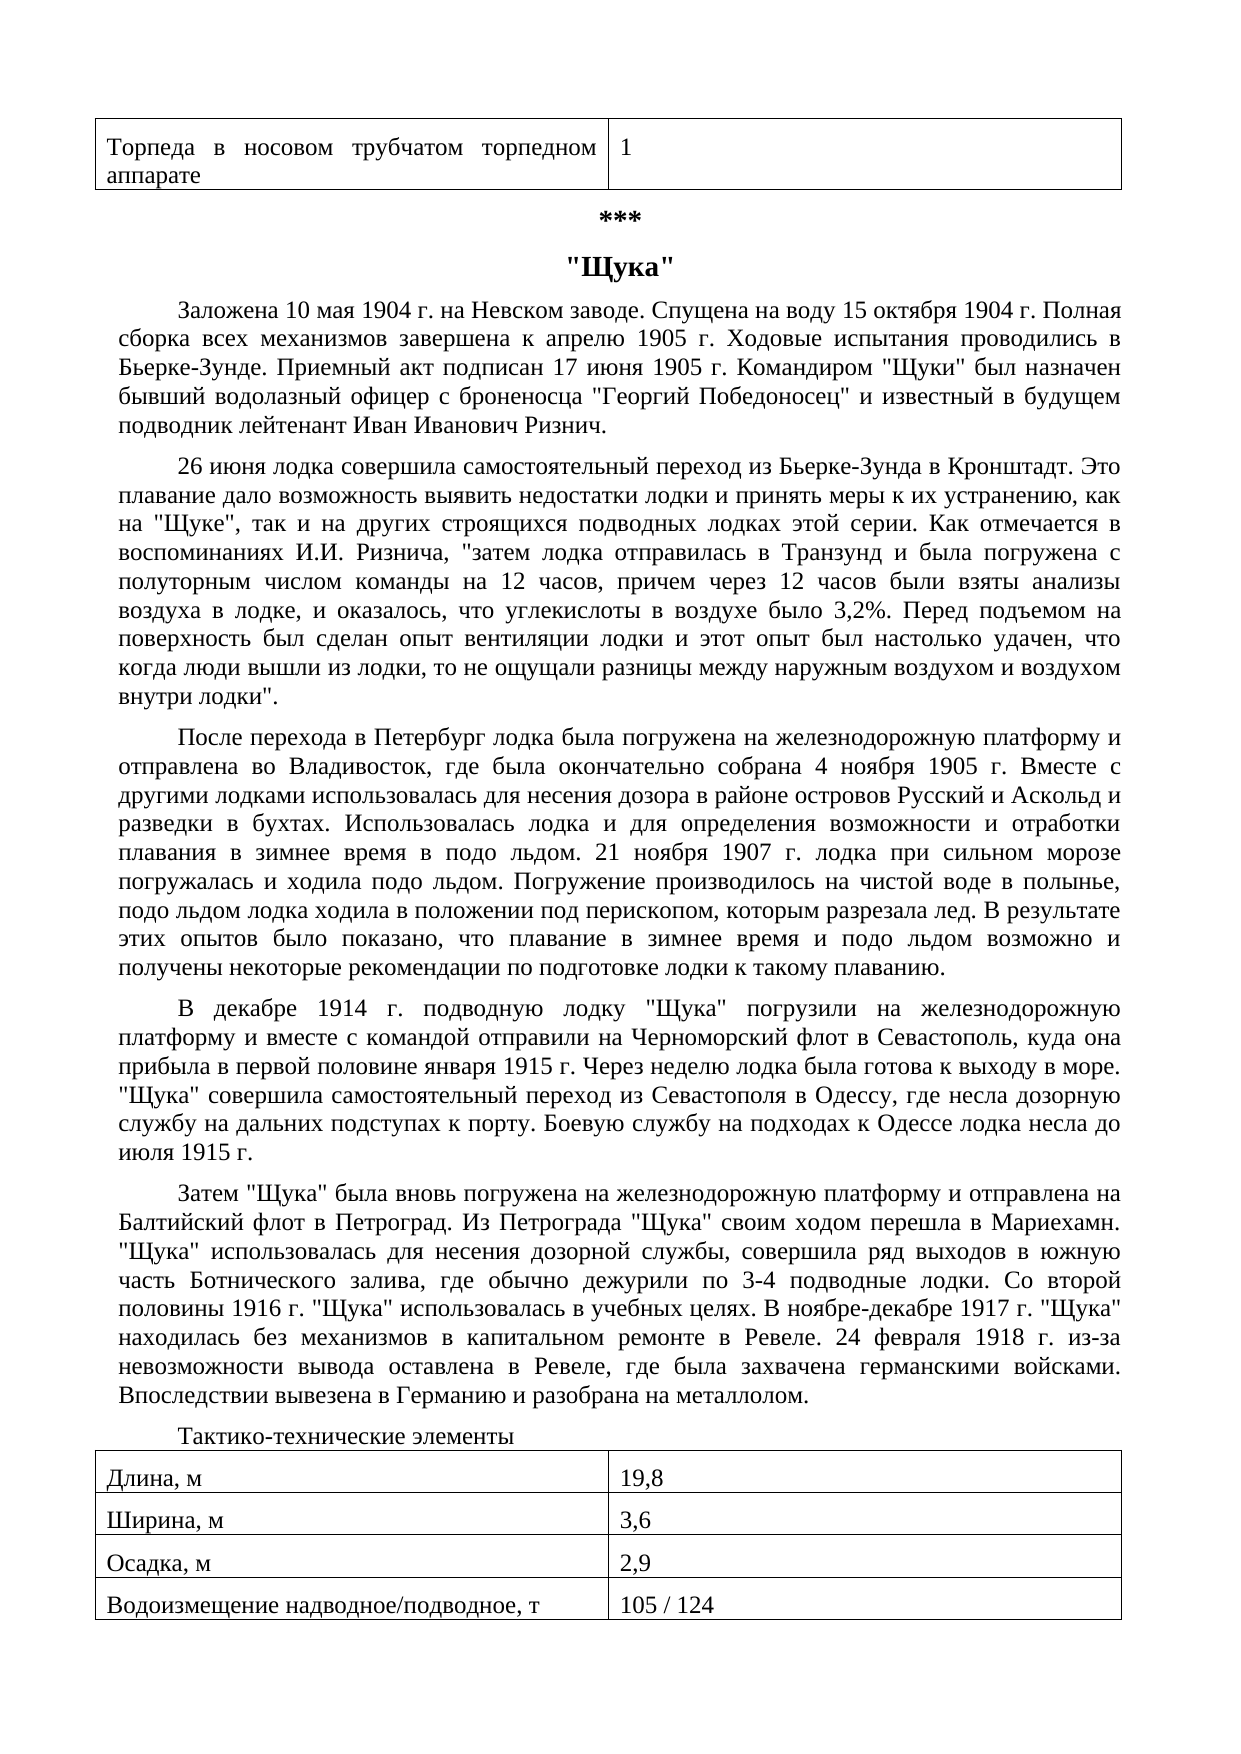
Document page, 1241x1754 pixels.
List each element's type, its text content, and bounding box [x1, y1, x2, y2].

table_cell 105 / 124 [609, 1578, 1121, 1619]
text В декабре 1914 г. подводную лодку "Щука" погрузили на железнодорожную платформу и вместе с командой отправили на Черноморский флот в Севастополь, куда она прибыла в первой половине января 1915 г. Через неделю лодка была готова к выходу в море. "Щука" совершила самостоятельный переход из Севастополя в Одессу, где несла дозорную службу на дальних подступах к порту. Боевую службу на подходах к Одессе лодка несла до июля 1915 г. [118, 993, 1122, 1166]
table_header 19,8 [609, 1451, 1121, 1492]
text "Щука" [118, 249, 1122, 282]
table_cell 3,6 [609, 1493, 1121, 1534]
table_cell Ширина, м [96, 1493, 608, 1534]
text Тактико-технические элементы [118, 1421, 1122, 1450]
table_cell Осадка, м [96, 1535, 608, 1577]
text Заложена 10 мая 1904 г. на Невском заводе. Спущена на воду 15 октября 1904 г. Полная сборка всех механизмов завершена к апрелю 1905 г. Ходовые испытания проводились в Бьерке-Зунде. Приемный акт подписан 17 июня 1905 г. Командиром "Щуки" был назначен бывший водолазный офицер с броненосца "Георгий Победоносец" и известный в будущем подводник лейтенант Иван Иванович Ризнич. [118, 295, 1122, 438]
table_cell 2,9 [609, 1535, 1121, 1577]
text 26 июня лодка совершила самостоятельный переход из Бьерке-Зунда в Кронштадт. Это плавание дало возможность выявить недостатки лодки и принять меры к их устранению, как на "Щуке", так и на других строящихся подводных лодках этой серии. Как отмечается в воспоминаниях И.И. Ризнича, "затем лодка отправилась в Транзунд и была погружена с полуторным числом команды на 12 часов, причем через 12 часов были взяты анализы воздуха в лодке, и оказалось, что углекислоты в воздухе было 3,2%. Перед подъемом на поверхность был сделан опыт вентиляции лодки и этот опыт был настолько удачен, что когда люди вышли из лодки, то не ощущали разницы между наружным воздухом и воздухом внутри лодки". [118, 451, 1122, 710]
text *** [118, 203, 1122, 236]
text После перехода в Петербург лодка была погружена на железнодорожную платформу и отправлена во Владивосток, где была окончательно собрана 4 ноября 1905 г. Вместе с другими лодками использовалась для несения дозора в районе островов Русский и Аскольд и разведки в бухтах. Использовалась лодка и для определения возможности и отработки плавания в зимнее время в подо льдом. 21 ноября 1907 г. лодка при сильном морозе погружалась и ходила подо льдом. Погружение производилось на чистой воде в полынье, подо льдом лодка ходила в положении под перископом, которым разрезала лед. В результате этих опытов было показано, что плавание в зимнее время и подо льдом возможно и получены некоторые рекомендации по подготовке лодки к такому плаванию. [118, 722, 1122, 981]
text Затем "Щука" была вновь погружена на железнодорожную платформу и отправлена на Балтийский флот в Петроград. Из Петрограда "Щука" своим ходом перешла в Мариехамн. "Щука" использовалась для несения дозорной службы, совершила ряд выходов в южную часть Ботнического залива, где обычно дежурили по 3-4 подводные лодки. Со второй половины 1916 г. "Щука" использовалась в учебных целях. В ноябре-декабре 1917 г. "Щука" находилась без механизмов в капитальном ремонте в Ревеле. 24 февраля 1918 г. из-за невозможности вывода оставлена в Ревеле, где была захвачена германскими войсками. Впоследствии вывезена в Германию и разобрана на металлолом. [118, 1178, 1122, 1408]
table_cell Торпеда в носовом трубчатом торпедном аппарате [96, 119, 608, 189]
table_header Длина, м [96, 1451, 608, 1492]
table_cell Водоизмещение надводное/подводное, т [96, 1578, 608, 1619]
table_cell 1 [609, 119, 1121, 189]
